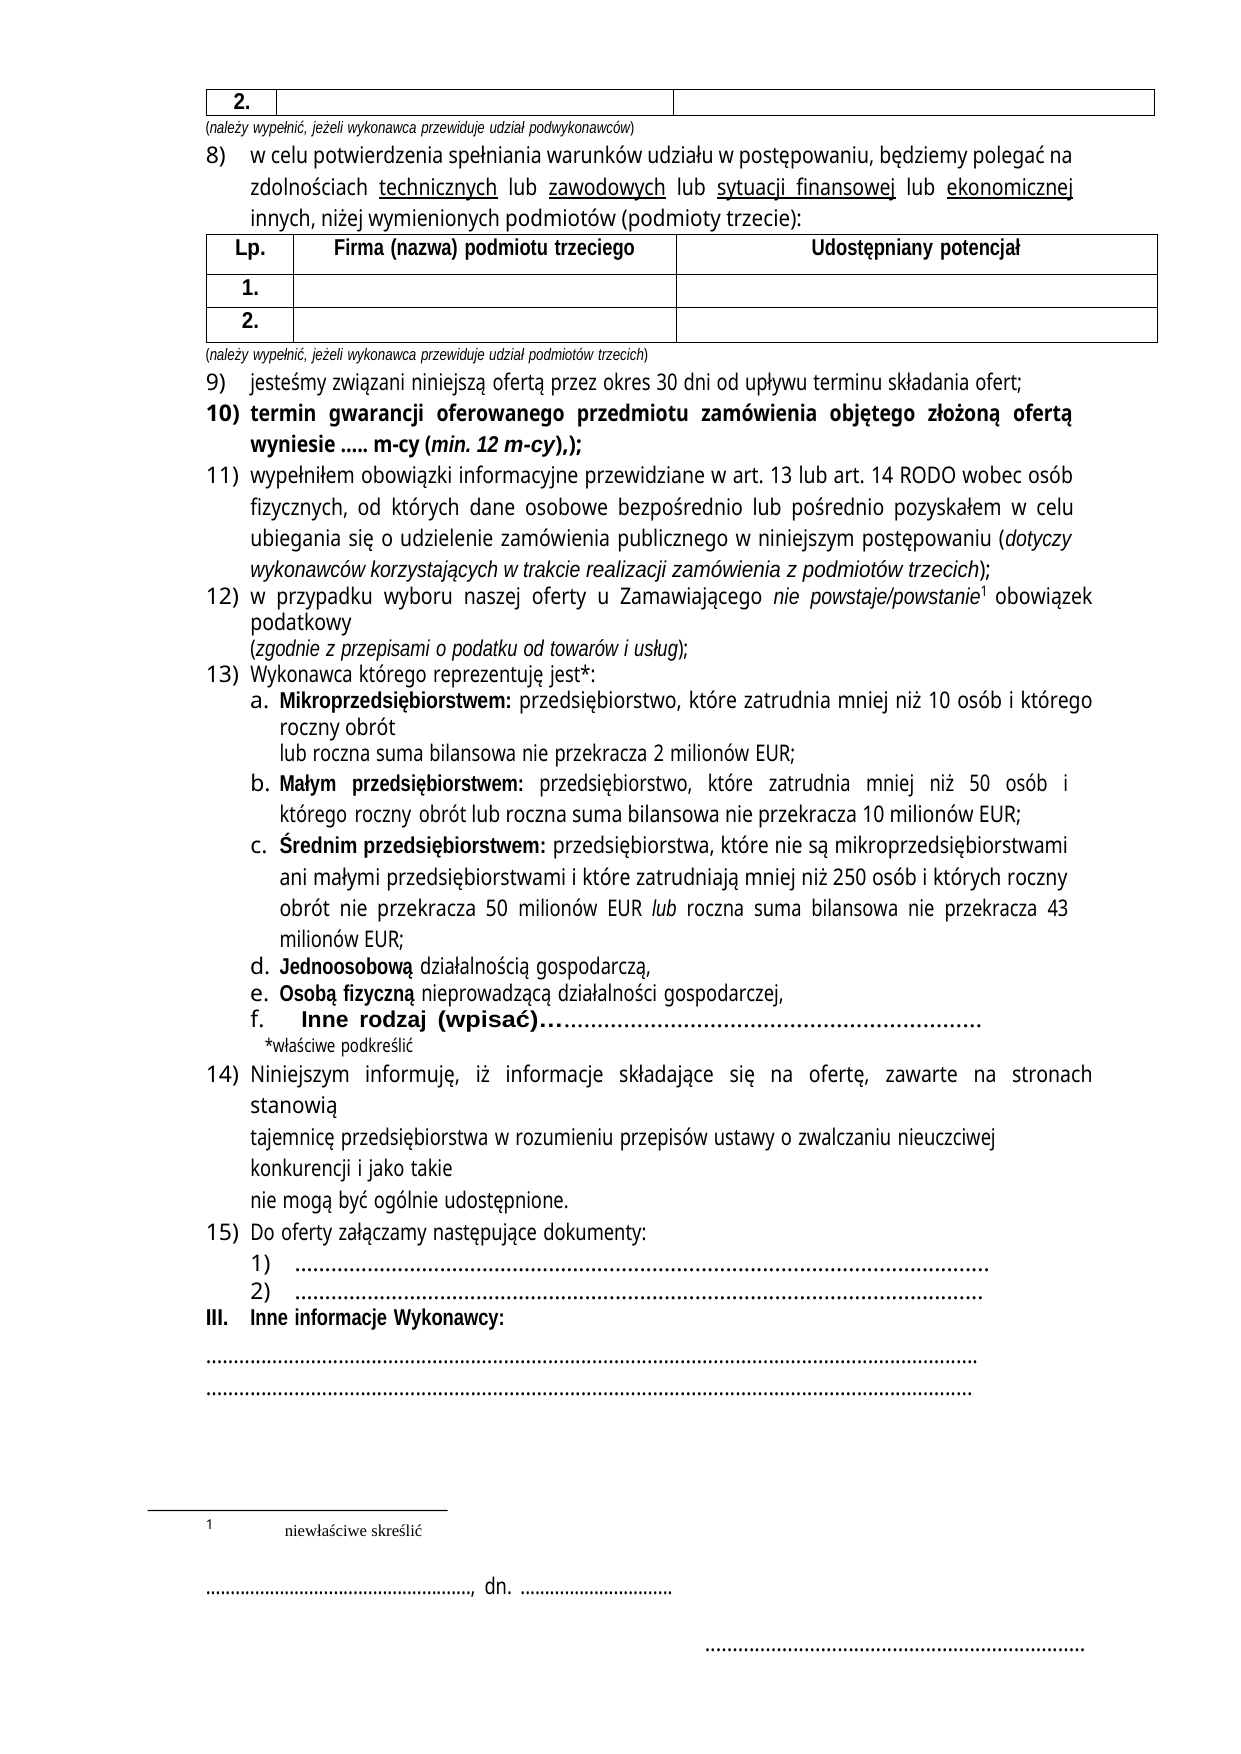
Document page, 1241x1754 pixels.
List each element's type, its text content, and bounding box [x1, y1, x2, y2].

list Niniejszym informuję, iż informacje składające się na ofertę, zawarte na stronach stanowią [206, 1058, 1092, 1121]
table_header Udostępniany potencjał [677, 235, 1157, 274]
list Mikroprzedsiębiorstwem: przedsiębiorstwo, które zatrudnia mniej niż 10 osób i którego roczny obrót [250, 687, 1092, 740]
table_header Firma (nazwa) podmiotu trzeciego [294, 235, 676, 274]
text (należy wypełnić, jeżeli wykonawca przewiduje udział podmiotów trzecich) [206, 343, 1092, 365]
list wypełniłem obowiązki informacyjne przewidziane w art. 13 lub art. 14 RODO wobec osób fizycznych, od których dane osobowe bezpośrednio lub pośrednio pozyskałem w celu ubiegania się o udzielenie zamówienia publicznego w niniejszym postępowaniu (dotyczy wykonawców korzystających w trakcie realizacji zamówienia z podmiotów trzecich); [206, 459, 1074, 584]
list Osobą fizyczną nieprowadzącą działalności gospodarczej, [250, 980, 1092, 1006]
text 2) …………………………………………….............................................................. [250, 1279, 1092, 1305]
table_cell 2. [207, 90, 276, 115]
list Do oferty załączamy następujące dokumenty: [206, 1216, 1092, 1247]
list Średnim przedsiębiorstwem: przedsiębiorstwa, które nie są mikroprzedsiębiorstwami ani małymi przedsiębiorstwami i które zatrudniają mniej niż 250 osób i których roczny obrót nie przekracza 50 milionów EUR lub roczna suma bilansowa nie przekracza 43 milionów EUR; [250, 829, 1068, 954]
table_cell [674, 90, 1154, 115]
text nie mogą być ogólnie udostępnione. [250, 1184, 1092, 1215]
table_cell [294, 275, 676, 307]
text lub roczna suma bilansowa nie przekracza 2 milionów EUR; [279, 741, 1092, 767]
text III. Inne informacje Wykonawcy: [206, 1305, 1092, 1331]
table_header Lp. [207, 235, 293, 274]
list Jednoosobową działalnością gospodarczą, [250, 954, 1092, 980]
text ............................................................................................................................................ [206, 1339, 1092, 1371]
table_cell [677, 308, 1157, 342]
text (zgodnie z przepisami o podatku od towarów i usług); [250, 635, 1092, 661]
table_cell [677, 275, 1157, 307]
list Wykonawca którego reprezentuję jest*: [206, 662, 1092, 687]
text tajemnicę przedsiębiorstwa w rozumieniu przepisów ustawy o zwalczaniu nieuczciwej konkurencji i jako takie [250, 1121, 1092, 1183]
text 1) ……………………………………………............................................................... [250, 1247, 1092, 1278]
text 1 niewłaściwe skreślić [206, 1515, 1092, 1540]
table_cell 2. [207, 308, 293, 342]
text ........................................................................................................................................... [206, 1371, 1092, 1402]
text ..................................................................... [697, 1631, 1092, 1656]
list jesteśmy związani niniejszą ofertą przez okres 30 dni od upływu terminu składania ofert; [206, 365, 1092, 397]
list w celu potwierdzenia spełniania warunków udziału w postępowaniu, będziemy polegać na zdolnościach technicznych lub zawodowych lub sytuacji finansowej lub ekonomicznej innych, niżej wymienionych podmiotów (podmioty trzecie): [206, 139, 1073, 233]
text f. Inne rodzaj (wpisać)………………………………………………………… [250, 1006, 1092, 1032]
table_cell [277, 90, 673, 115]
list Małym przedsiębiorstwem: przedsiębiorstwo, które zatrudnia mniej niż 50 osób i którego roczny obrót lub roczna suma bilansowa nie przekracza 10 milionów EUR; [250, 767, 1068, 829]
list w przypadku wyboru naszej oferty u Zamawiającego nie powstaje/powstanie1 obowiązek podatkowy [206, 584, 1092, 635]
table_cell 1. [207, 275, 293, 307]
text (należy wypełnić, jeżeli wykonawca przewiduje udział podwykonawców) [206, 116, 1092, 139]
text *właściwe podkreślić [264, 1032, 1092, 1058]
table_cell [294, 308, 676, 342]
list termin gwarancji oferowanego przedmiotu zamówienia objętego złożoną ofertą wyniesie ….. m-cy (min. 12 m-cy),); [206, 397, 1073, 459]
text ......................................................, dn. ............................... [206, 1570, 1092, 1601]
